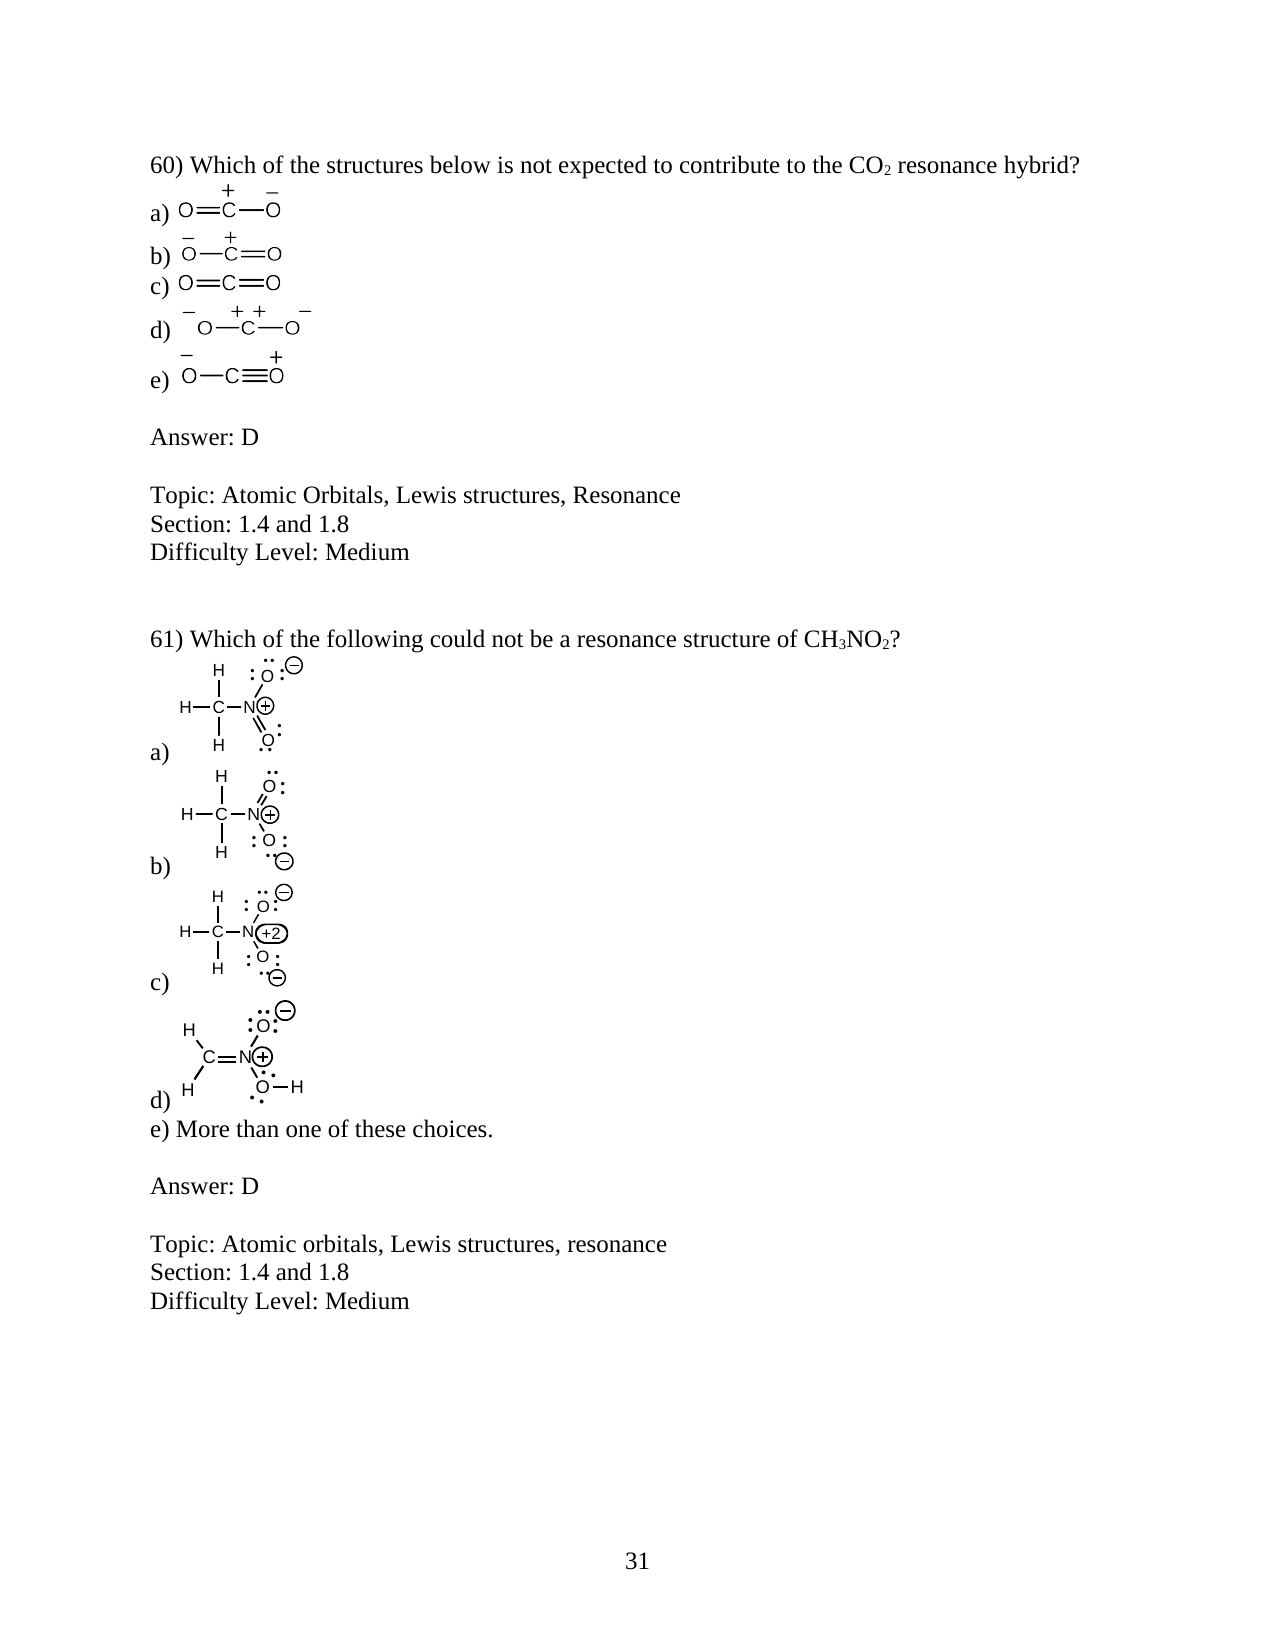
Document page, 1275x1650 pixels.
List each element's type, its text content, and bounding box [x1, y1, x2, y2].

text Answer: D [150, 422, 1125, 451]
text Difficulty Level: Medium [150, 1286, 1125, 1315]
text Difficulty Level: Medium [150, 537, 1125, 566]
text a) [150, 179, 1125, 227]
text Topic: Atomic Orbitals, Lewis structures, Resonance [150, 480, 1125, 509]
text Topic: Atomic orbitals, Lewis structures, resonance [150, 1229, 1125, 1257]
text Section: 1.4 and 1.8 [150, 1257, 1125, 1286]
text Answer: D [150, 1171, 1125, 1200]
text c) [150, 270, 1125, 300]
text a) [150, 652, 1125, 766]
text d) [150, 996, 1125, 1114]
text b) [150, 227, 1125, 270]
text e) More than one of these choices. [150, 1114, 1125, 1142]
text c) [150, 880, 1125, 996]
text e) [150, 343, 1125, 394]
text d) [150, 300, 1125, 343]
text b) [150, 766, 1125, 880]
text 60) Which of the structures below is not expected to contribute to the CO2 resonance hybrid? [150, 150, 1125, 179]
text Section: 1.4 and 1.8 [150, 509, 1125, 537]
text 61) Which of the following could not be a resonance structure of CH3NO2? [150, 624, 1125, 652]
